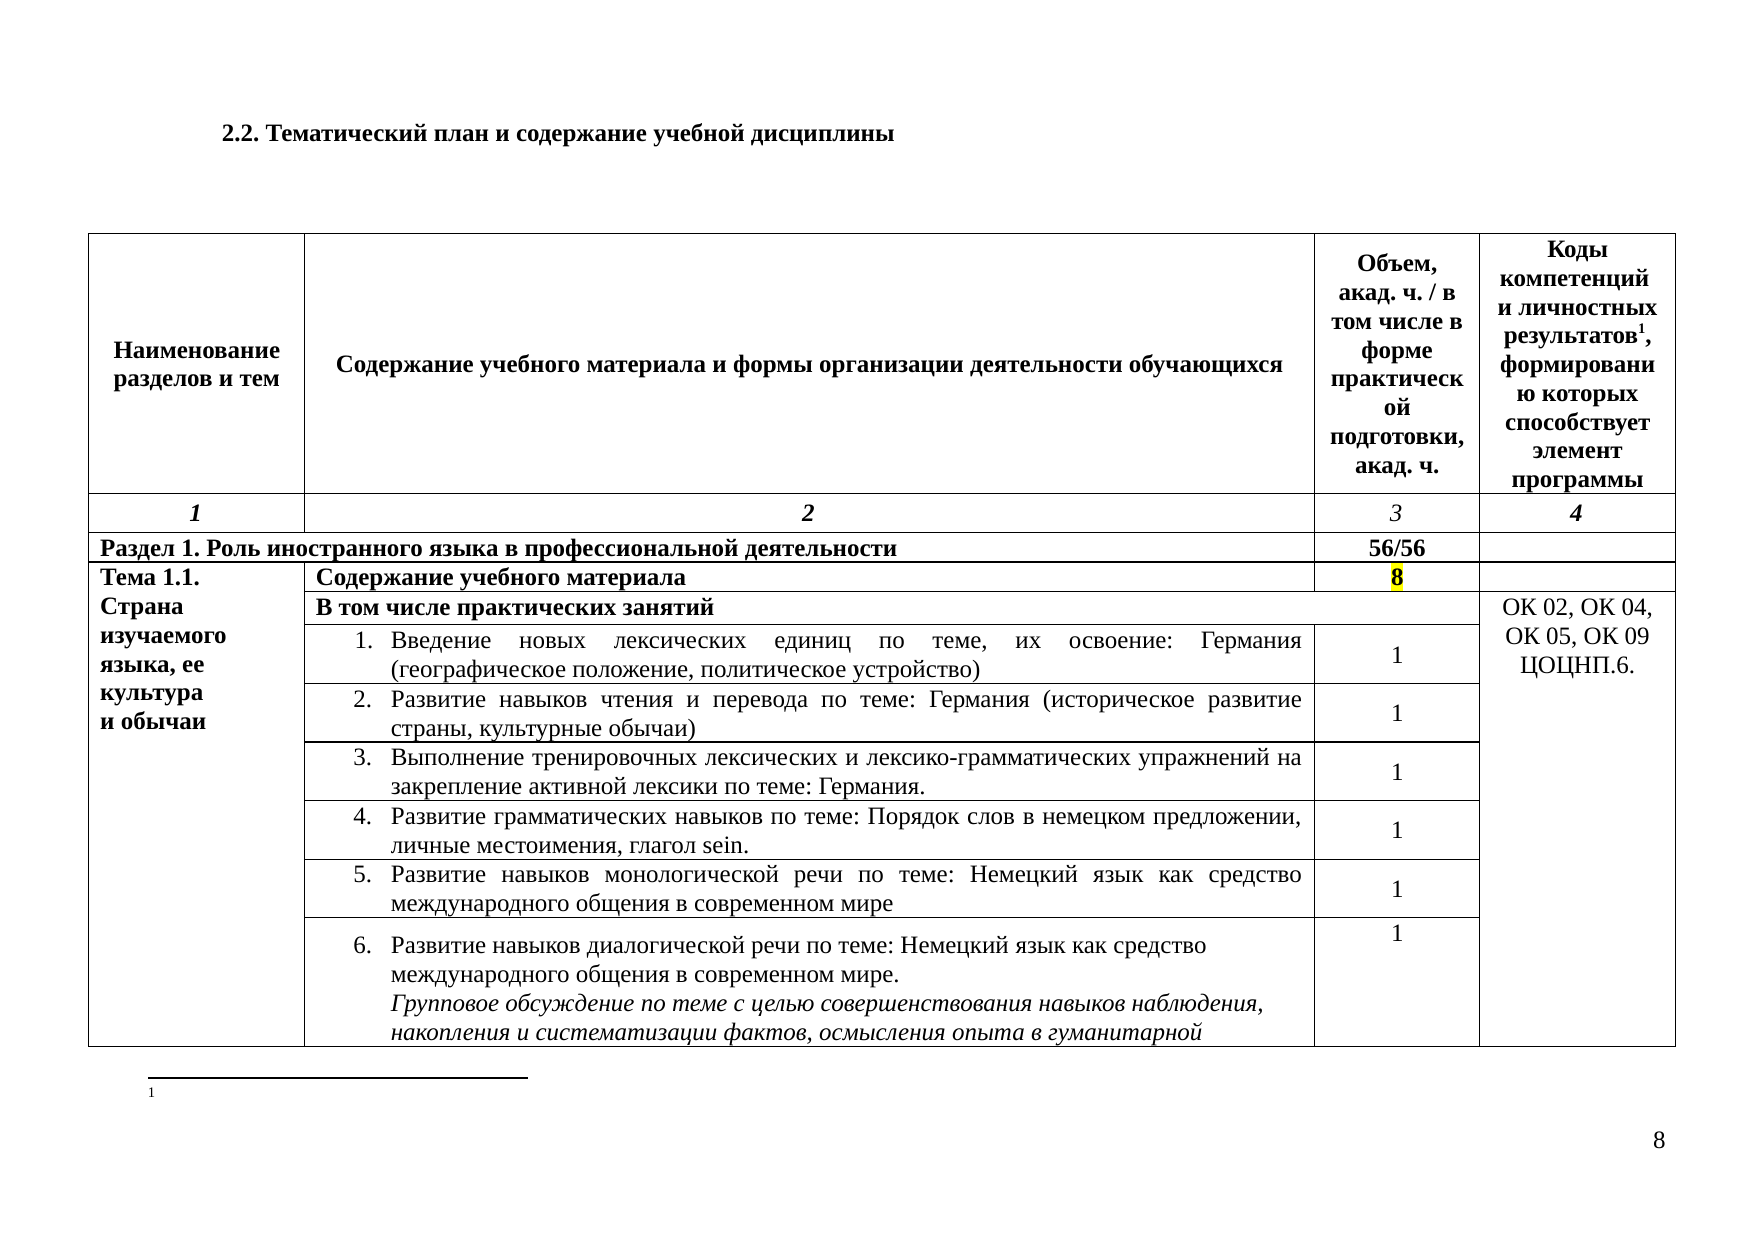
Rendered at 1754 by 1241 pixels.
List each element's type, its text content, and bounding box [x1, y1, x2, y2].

table_cell 3 [1315, 494, 1479, 532]
table_cell Выполнение тренировочных лексических и лексико-грамматических упражнений на закрепление активной лексики по теме: Германия. [305, 743, 1314, 800]
table_header Объем, акад. ч. / в том числе в форме практической подготовки, акад. ч. [1315, 234, 1479, 493]
table_cell 2 [305, 494, 1314, 532]
table_cell Развитие грамматических навыков по теме: Порядок слов в немецком предложении, личные местоимения, глагол sein. [305, 801, 1314, 858]
table_cell Введение новых лексических единиц по теме, их освоение: Германия (географическое положение, политическое устройство) [305, 625, 1314, 683]
table_cell 4 [1480, 494, 1675, 532]
table_header Наименование разделов и тем [89, 234, 304, 493]
table_cell Развитие навыков чтения и перевода по теме: Германия (историческое развитие страны, культурные обычаи) [305, 684, 1314, 741]
table_cell 1 [89, 494, 304, 532]
table_cell [1480, 563, 1675, 591]
table_cell 8 [1315, 563, 1391, 591]
table_cell 56/56 [1315, 533, 1479, 561]
table_cell ОК 02, ОК 04, ОК 05, ОК 09 ЦОЦНП.6. [1480, 592, 1675, 1046]
text 2.2. Тематический план и содержание учебной дисциплины [148, 118, 1665, 147]
table_cell 1 [1315, 860, 1479, 917]
table_header Коды компетенций и личностных результатов, формированию которых способствует элемент программы [1480, 234, 1675, 493]
table_cell 1 [1315, 625, 1479, 683]
table_cell 1 [1315, 918, 1479, 1046]
table_cell В том числе практических занятий [305, 592, 1479, 624]
table_cell 1 [1315, 743, 1479, 800]
table_cell Содержание учебного материала [305, 563, 1314, 591]
table_cell Раздел 1. Роль иностранного языка в профессиональной деятельности [89, 533, 1314, 561]
table_cell [1480, 533, 1675, 561]
table_cell 1 [1315, 684, 1479, 741]
table_cell 1 [1315, 801, 1479, 858]
table_cell Развитие навыков монологической речи по теме: Немецкий язык как средство международного общения в современном мире [305, 860, 1314, 917]
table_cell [305, 918, 1314, 1046]
table_header Содержание учебного материала и формы организации деятельности обучающихся [305, 234, 1314, 493]
table_cell Тема 1.1. Страна изучаемого языка, ее культура и обычаи [89, 563, 304, 1046]
table_cell 8 [1403, 563, 1479, 591]
